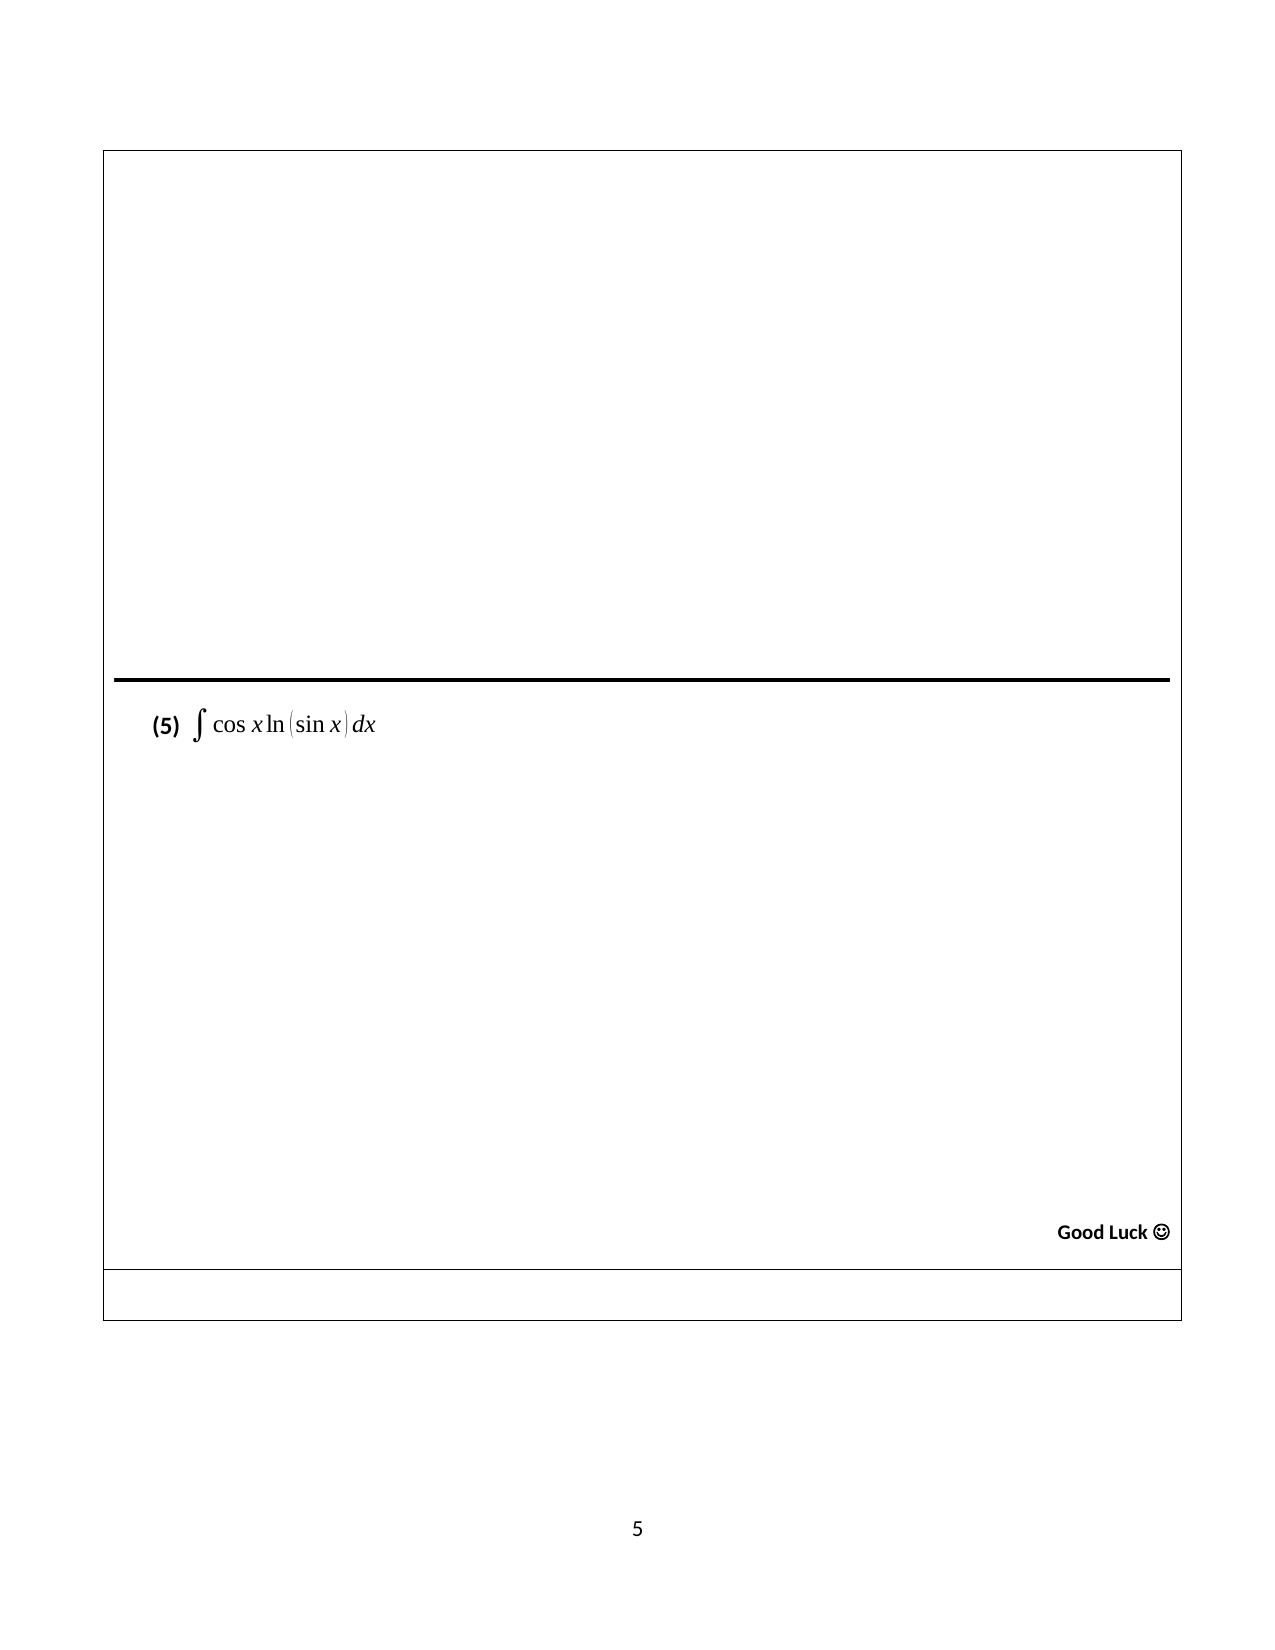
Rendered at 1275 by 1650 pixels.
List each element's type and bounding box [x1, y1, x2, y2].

table_cell [104, 1270, 1181, 1320]
table_cell [104, 151, 1181, 1269]
